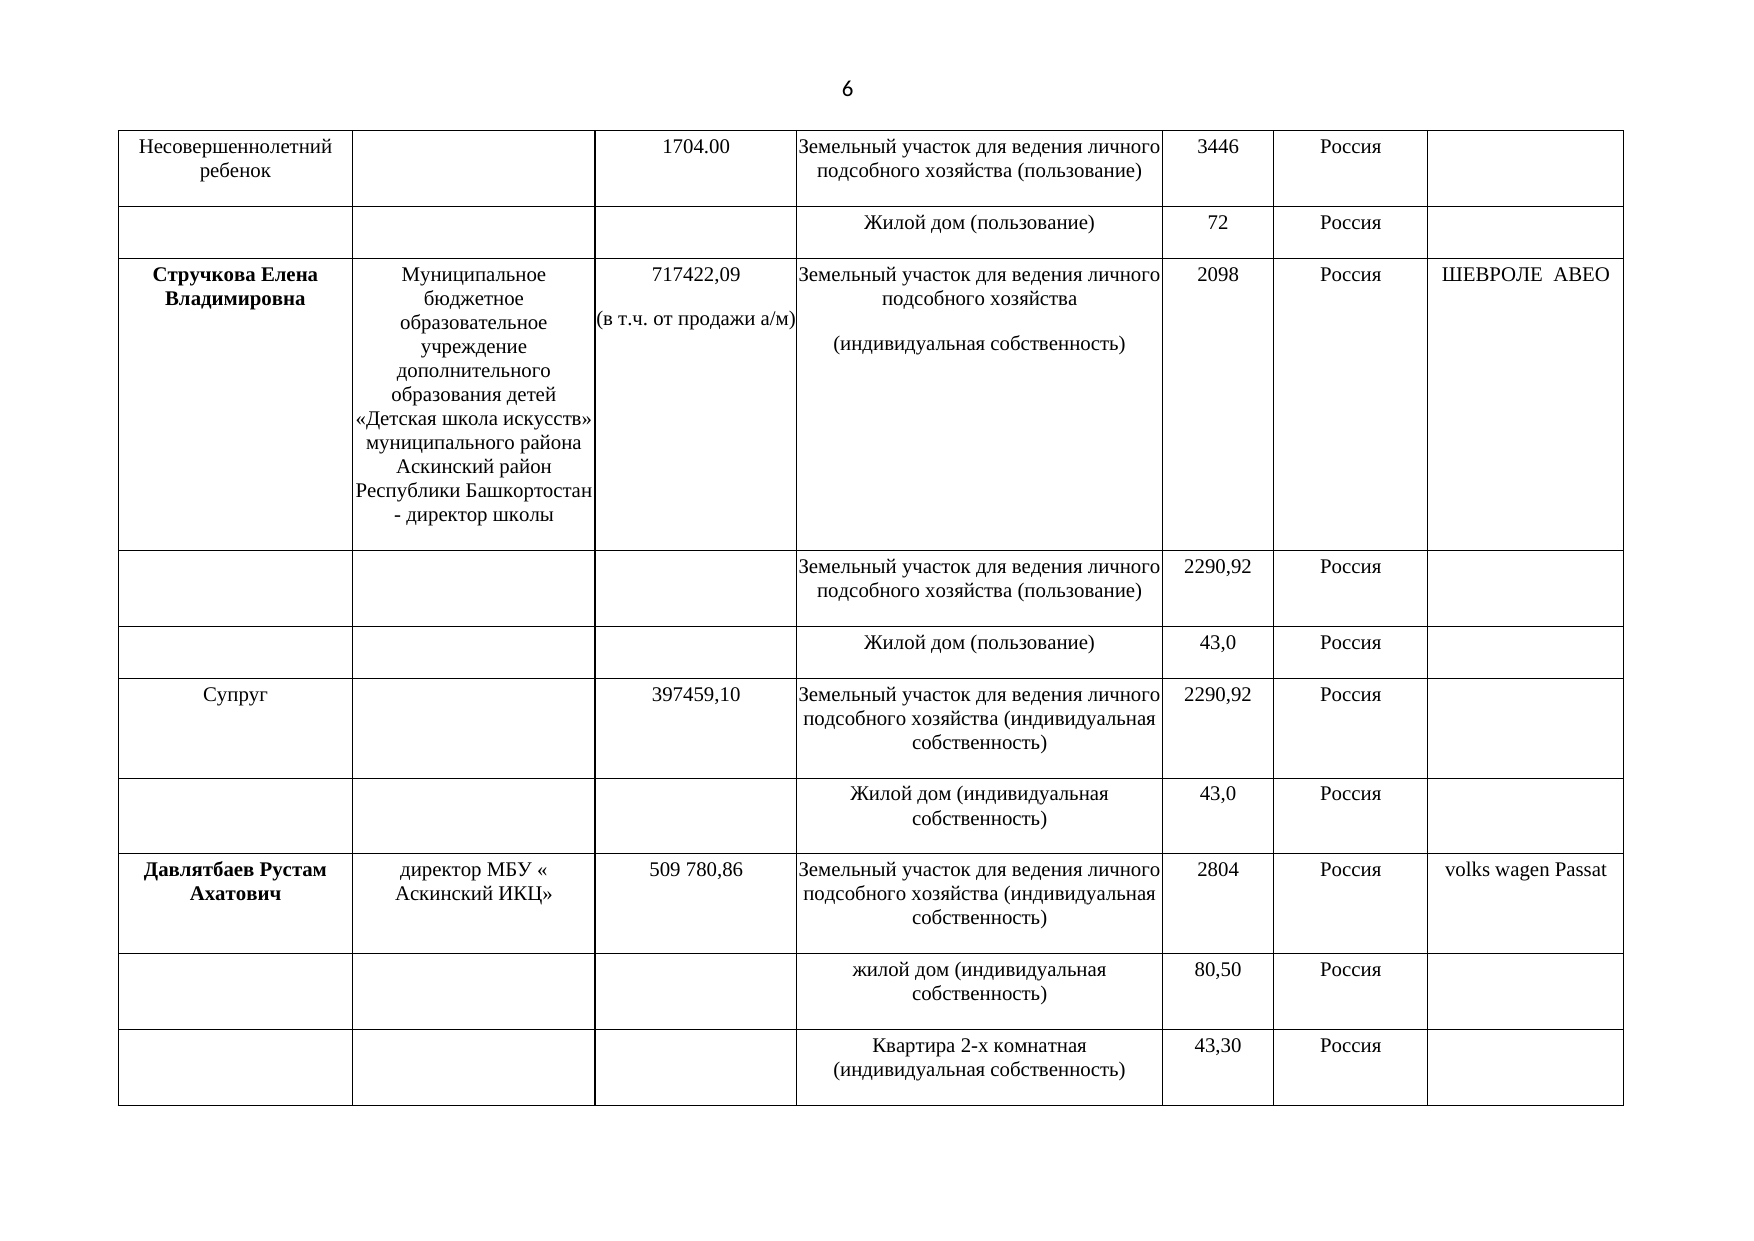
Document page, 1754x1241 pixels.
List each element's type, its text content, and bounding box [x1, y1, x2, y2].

table_cell Квартира 2-х комнатная (индивидуальная собственность) [797, 1030, 1162, 1105]
table_cell 43,0 [1163, 779, 1273, 853]
table_cell [1428, 954, 1623, 1029]
table_cell 2290,92 [1163, 679, 1273, 777]
table_cell [119, 779, 352, 853]
table_cell [1428, 679, 1623, 777]
table_cell [119, 551, 352, 626]
table_cell 397459,10 [596, 679, 796, 777]
table_cell [353, 627, 594, 677]
table_cell 2290,92 [1163, 551, 1273, 626]
table_cell Россия [1274, 551, 1427, 626]
table_cell 1704.00 [596, 131, 796, 206]
table_cell [596, 627, 796, 677]
table_cell Россия [1274, 627, 1427, 677]
table_cell Россия [1274, 779, 1427, 853]
table_cell Земельный участок для ведения личного подсобного хозяйства (пользование) [797, 131, 1162, 206]
table_cell 80,50 [1163, 954, 1273, 1029]
table_cell [353, 954, 594, 1029]
table_cell Россия [1274, 1030, 1427, 1105]
table_cell 43,30 [1163, 1030, 1273, 1105]
table_cell Россия [1274, 854, 1427, 953]
table_cell [353, 779, 594, 853]
table_cell [596, 551, 796, 626]
table_cell 43,0 [1163, 627, 1273, 677]
table_cell Россия [1274, 679, 1427, 777]
table_cell жилой дом (индивидуальная собственность) [797, 954, 1162, 1029]
table_cell Россия [1274, 131, 1427, 206]
table_cell директор МБУ « Аскинский ИКЦ» [353, 854, 594, 953]
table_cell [797, 259, 1162, 550]
table_cell Жилой дом (пользование) [797, 627, 1162, 677]
table_cell volks wagen Passat [1428, 854, 1623, 953]
table_cell [596, 1030, 796, 1105]
table_cell 2098 [1163, 259, 1273, 550]
table_cell [596, 779, 796, 853]
table_cell 72 [1163, 207, 1273, 257]
table_cell Россия [1274, 207, 1427, 257]
table_cell 3446 [1163, 131, 1273, 206]
table_cell Стручкова Елена Владимировна [119, 259, 352, 550]
table_cell Супруг [119, 679, 352, 777]
table_cell [1428, 207, 1623, 257]
table_cell [119, 207, 352, 257]
table_cell [119, 1030, 352, 1105]
table_cell [353, 1030, 594, 1105]
table_cell [353, 679, 594, 777]
table_cell Земельный участок для ведения личного подсобного хозяйства (индивидуальная собственность) [797, 679, 1162, 777]
table_cell Давлятбаев Рустам Ахатович [119, 854, 352, 953]
table_cell [353, 207, 594, 257]
table_cell [119, 627, 352, 677]
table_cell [797, 854, 1162, 953]
table_cell Несовершеннолетний ребенок [119, 131, 352, 206]
table_cell 2804 [1163, 854, 1273, 953]
table_cell [1428, 779, 1623, 853]
table_cell Россия [1274, 954, 1427, 1029]
table_cell [596, 954, 796, 1029]
table_cell Жилой дом (пользование) [797, 207, 1162, 257]
table_cell Земельный участок для ведения личного подсобного хозяйства (пользование) [797, 551, 1162, 626]
table_cell 509 780,86 [596, 854, 796, 953]
table_cell [1428, 627, 1623, 677]
table_cell [353, 131, 594, 206]
table_cell 717422,09 (в т.ч. от продажи а/м) [596, 259, 796, 550]
table_cell [1428, 551, 1623, 626]
table_cell Жилой дом (индивидуальная собственность) [797, 779, 1162, 853]
table_cell Россия [1274, 259, 1427, 550]
table_cell [596, 207, 796, 257]
table_cell [353, 551, 594, 626]
table_cell ШЕВРОЛЕ АВЕО [1428, 259, 1623, 550]
table_cell [1428, 131, 1623, 206]
table_cell Муниципальное бюджетное образовательное учреждение дополнительного образования детей «Детская школа искусств» муниципального района Аскинский район Республики Башкортостан - директор школы [353, 259, 594, 550]
table_cell [1428, 1030, 1623, 1105]
table_cell [119, 954, 352, 1029]
